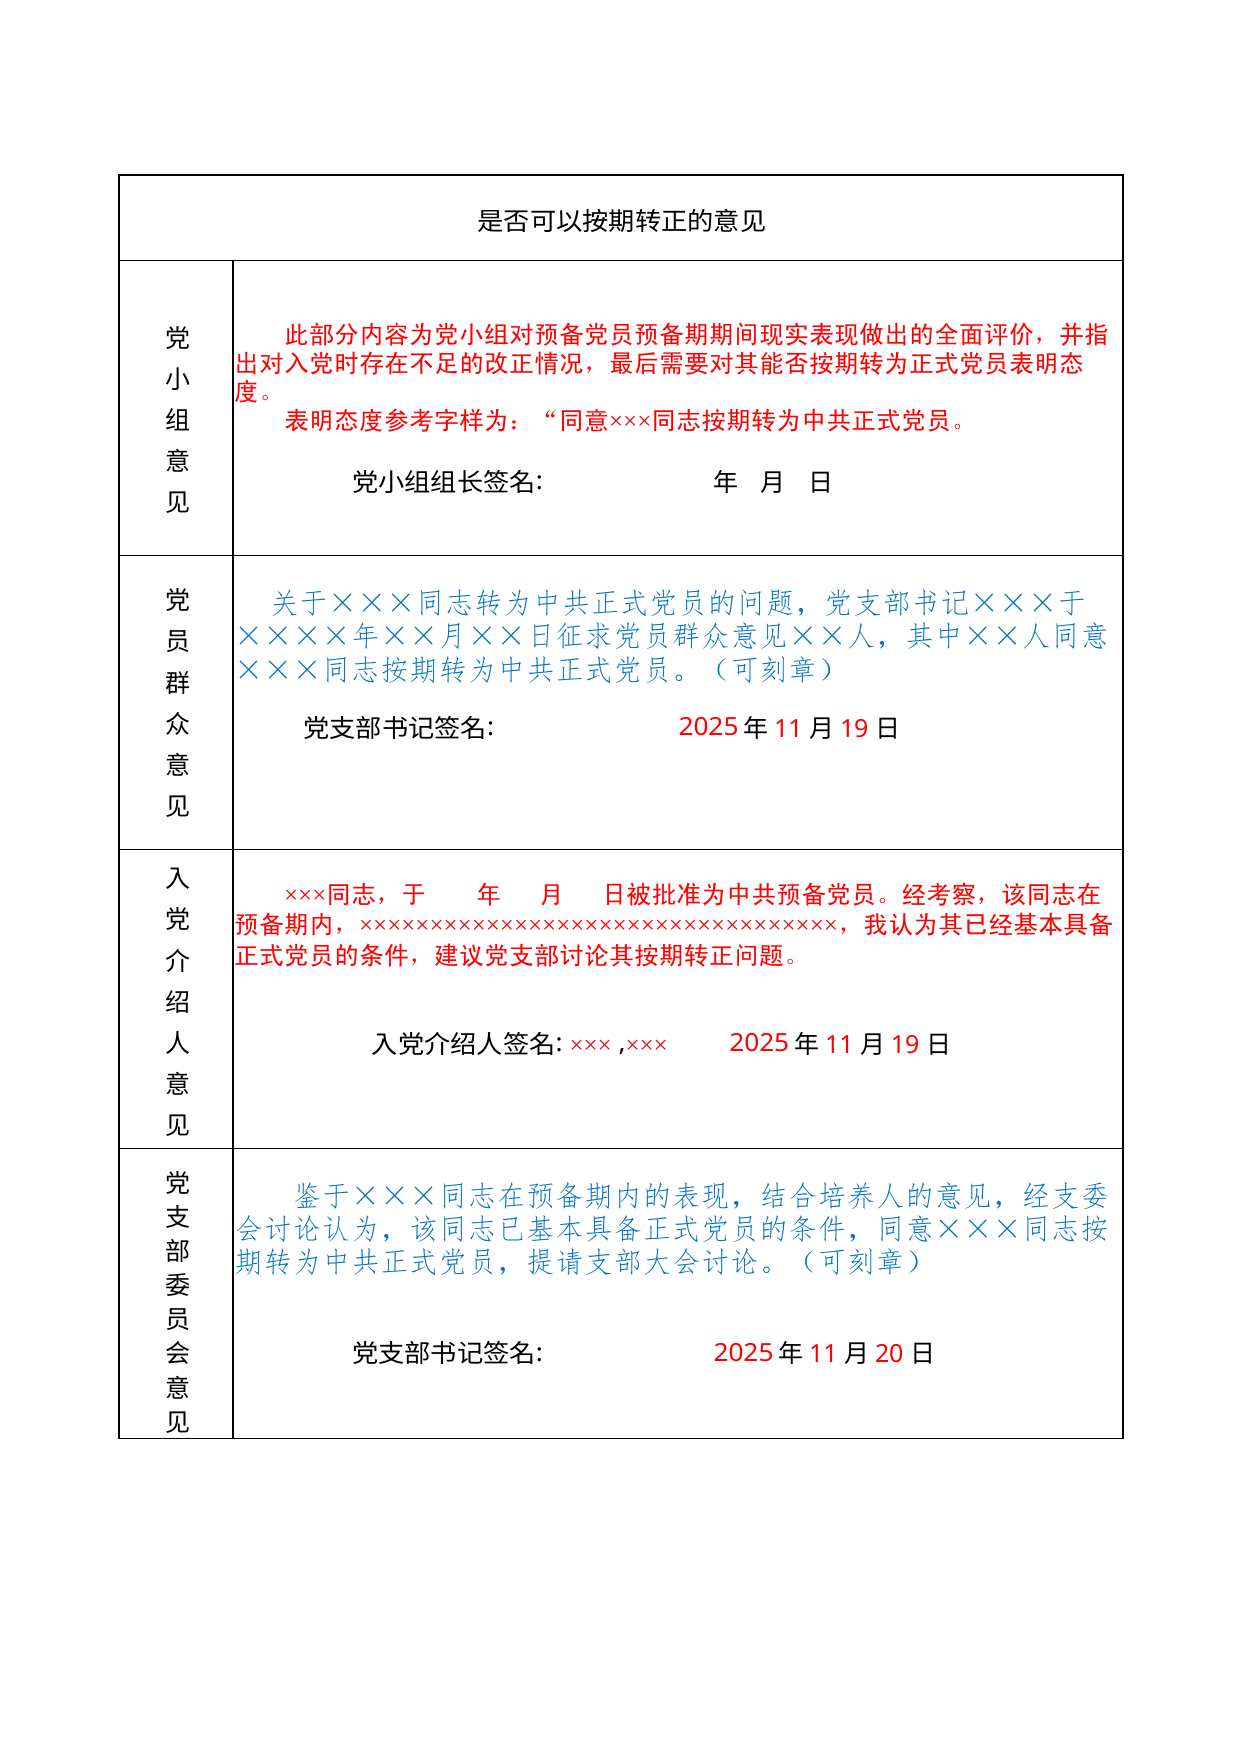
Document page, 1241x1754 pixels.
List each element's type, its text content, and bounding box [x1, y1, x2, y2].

table_header 是否可以按期转正的意见 [120, 176, 1122, 260]
table_cell 此部分内容为党小组对预备党员预备期期间现实表现做出的全面评价，并指出对入党时存在不足的改正情况，最后需要对其能否按期转为正式党员表明态度。 表明态度参考字样为：“同意×××同志按期转为中共正式党员。 党小组组长签名: 年 月 日 [234, 261, 1122, 555]
table_cell 鉴于×××同志在预备期内的表现，结合培养人的意见，经支委会讨论认为，该同志已基本具备正式党员的条件，同意×××同志按期转为中共正式党员，提请支部大会讨论。（可刻章） 党支部书记签名: 2025年 11 月 20 日 [234, 1149, 1122, 1438]
table_cell 党员群众意见 [120, 556, 232, 849]
table_cell 党小组意见 [120, 261, 232, 555]
table_cell 关于×××同志转为中共正式党员的问题，党支部书记×××于××××年××月××日征求党员群众意见××人，其中××人同意×××同志按期转为中共正式党员。（可刻章） 党支部书记签名: 2025年 11 月 19 日 [234, 556, 1122, 849]
table_cell 入党介绍人意见 [120, 850, 232, 1147]
table_cell 党支部委员会意见 [120, 1149, 232, 1438]
table_cell ×××同志，于 年 月 日被批准为中共预备党员。经考察，该同志在预备期内，××××××××××××××××××××××××××××××××××，我认为其已经基本具备正式党员的条件，建议党支部讨论其按期转正问题。 入党介绍人签名: ××× ,××× 2025年 11 月 19 日 [234, 850, 1122, 1147]
